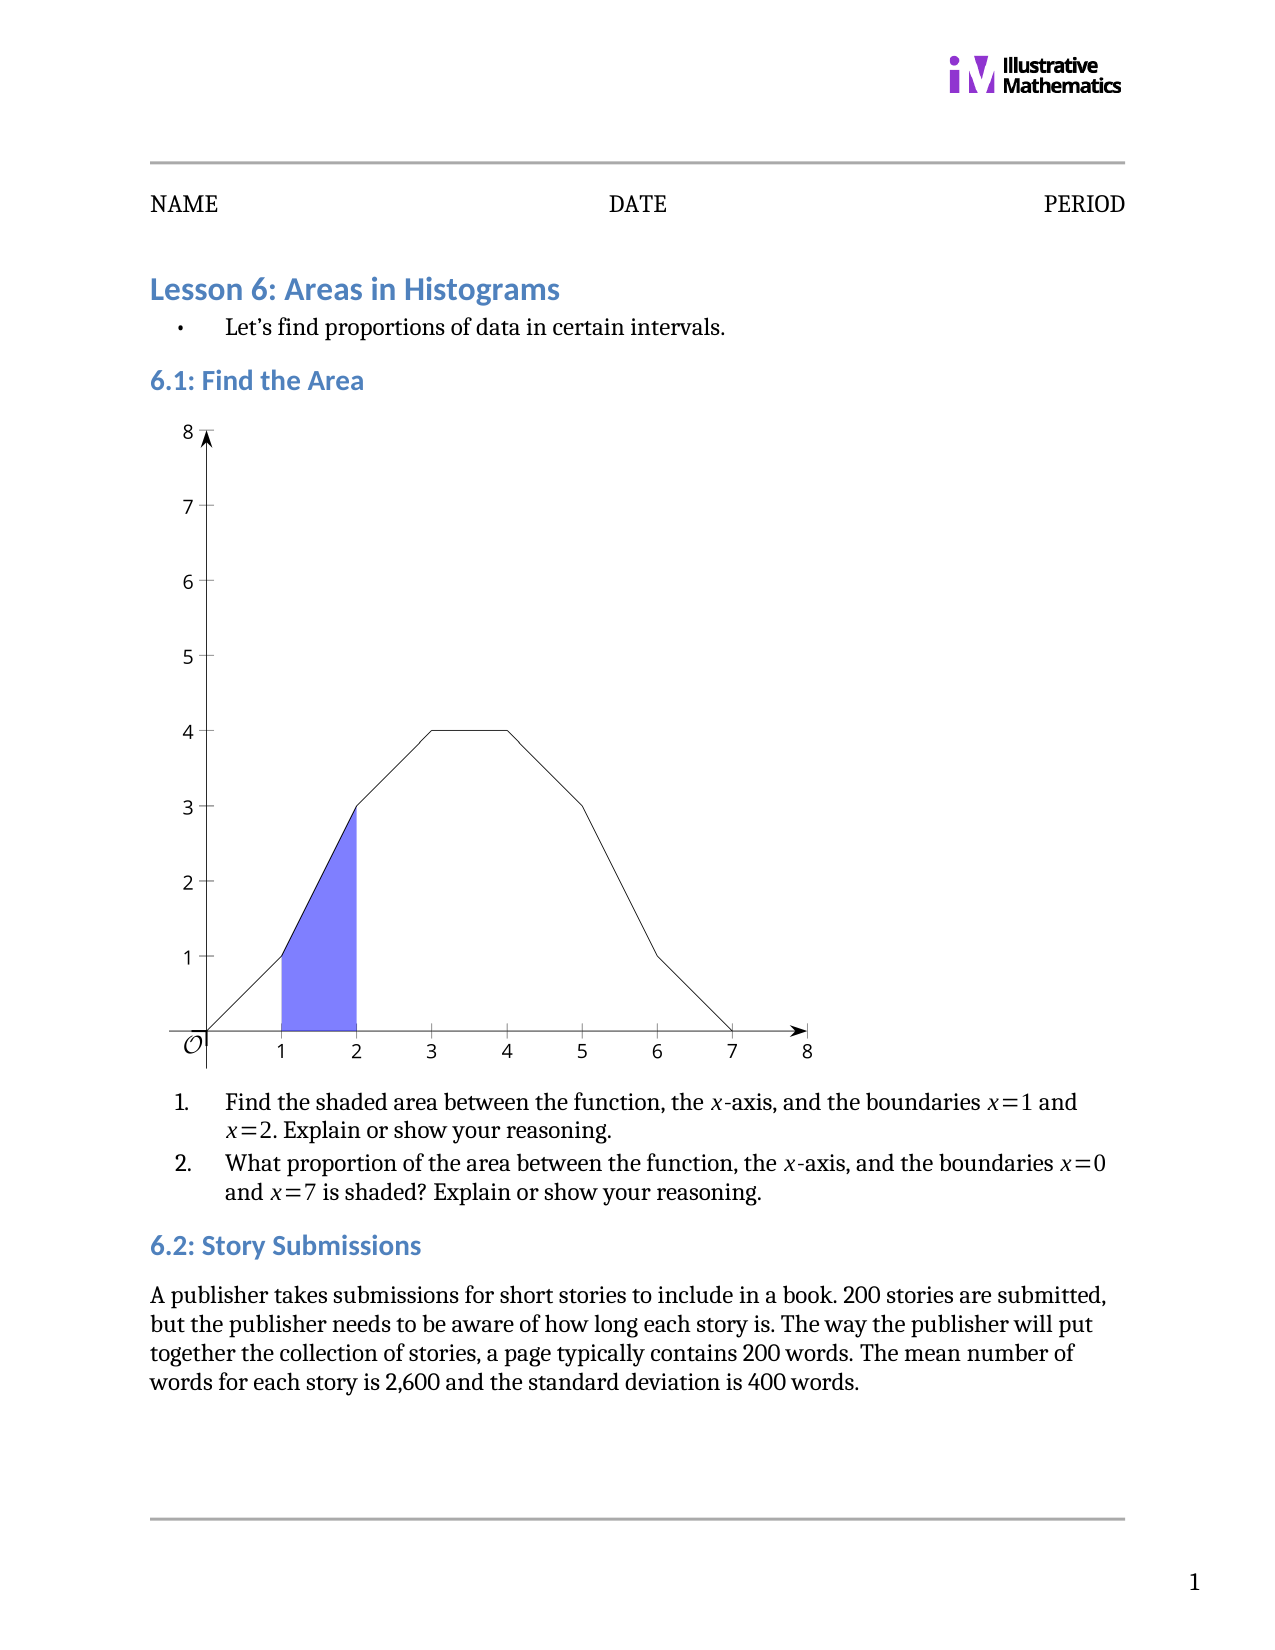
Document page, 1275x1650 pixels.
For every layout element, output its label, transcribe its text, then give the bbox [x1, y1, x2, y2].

subtitle 6.1: Find the Area [150, 362, 1125, 398]
picture [949, 55, 1121, 93]
picture [168, 416, 821, 1069]
list Find the shaded area between the function, the -axis, and the boundaries and . Explain or show your reasoning. [175, 1087, 1125, 1145]
text A publisher takes submissions for short stories to include in a book. 200 stories are submitted, but the publisher needs to be aware of how long each story is. The way the publisher will put together the collection of stories, a page typically contains 200 words. The mean number of words for each story is 2,600 and the standard deviation is 400 words. [150, 1281, 1125, 1396]
list Let’s find proportions of data in certain intervals. [175, 313, 1125, 342]
list What proportion of the area between the function, the -axis, and the boundaries and is shaded? Explain or show your reasoning. [175, 1149, 1125, 1206]
subtitle 6.2: Story Submissions [150, 1227, 1125, 1263]
subtitle Lesson 6: Areas in Histograms [150, 268, 1125, 309]
